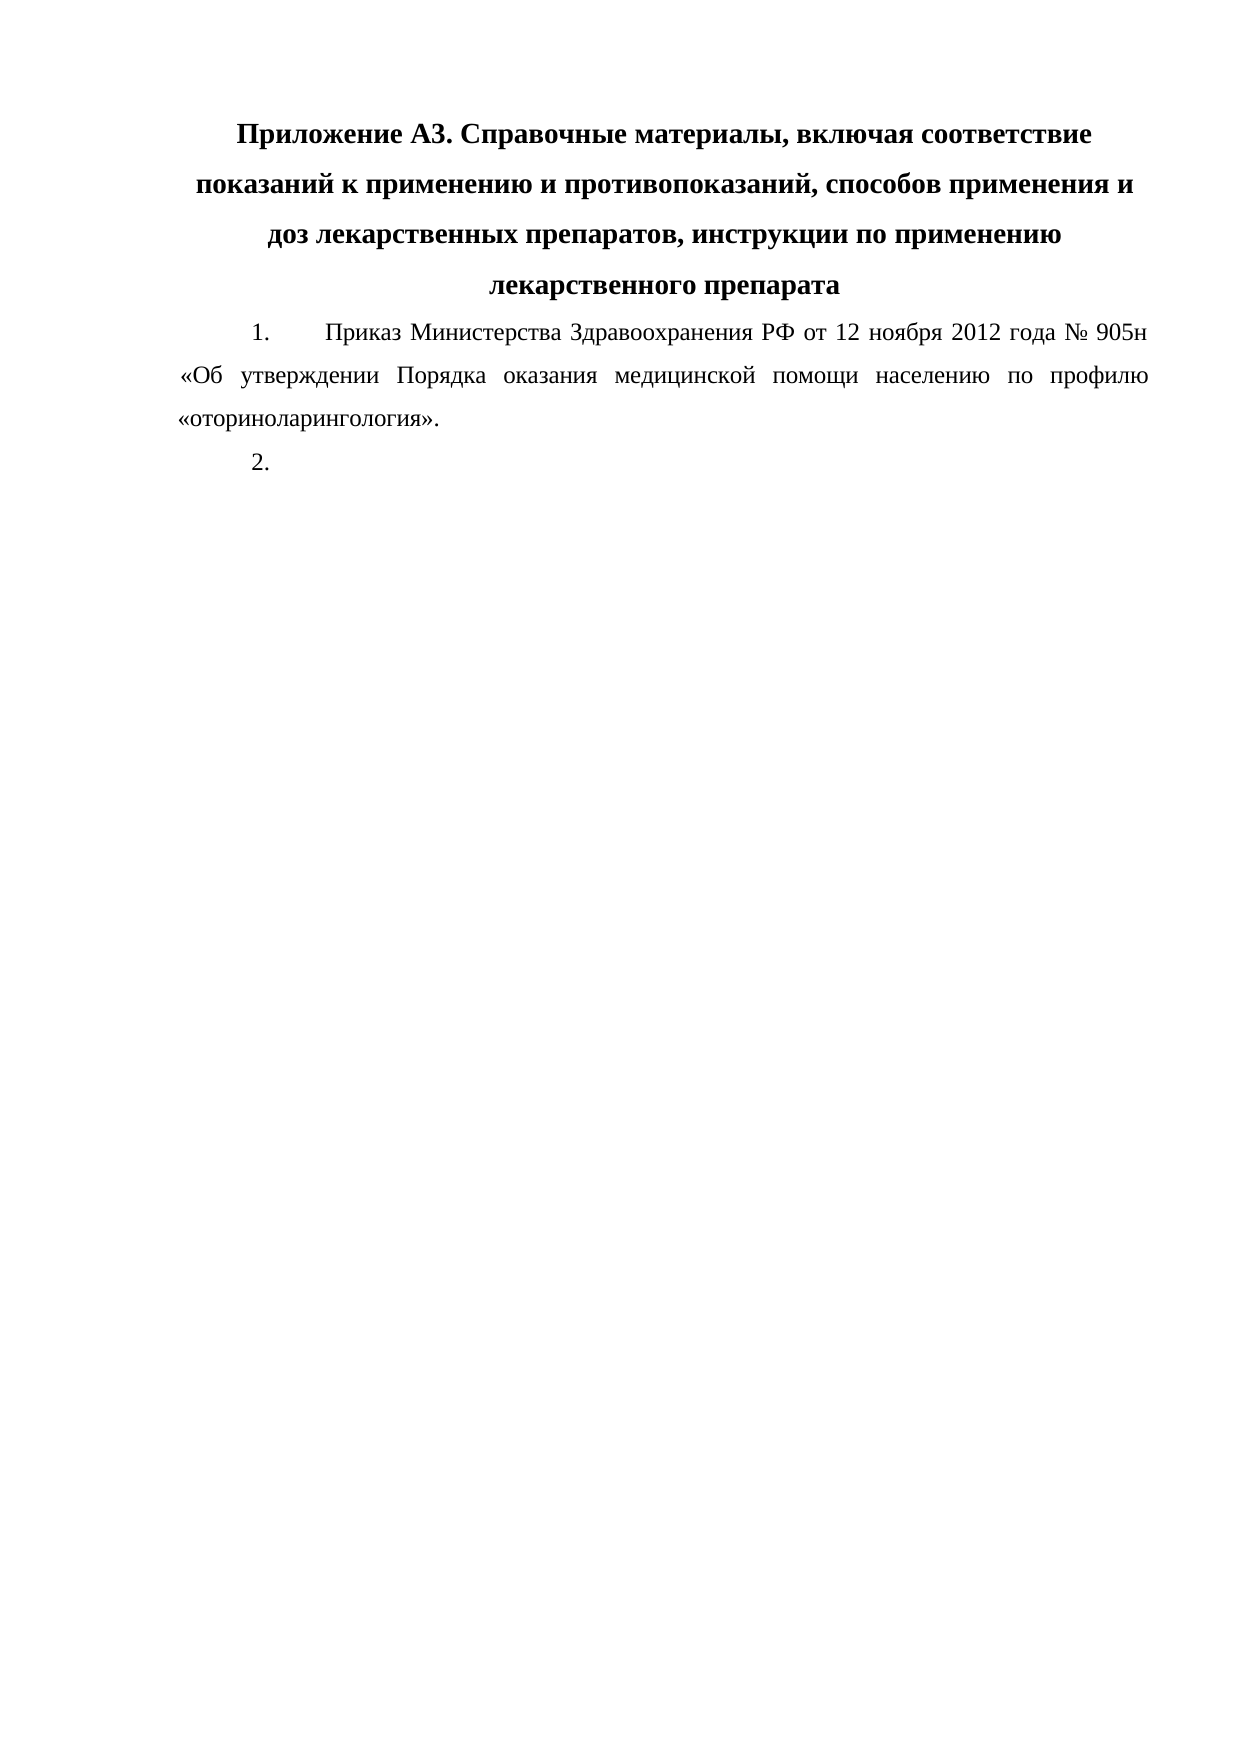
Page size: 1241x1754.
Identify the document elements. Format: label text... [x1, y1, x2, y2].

text «Об утверждении Порядка оказания медицинской помощи населению по профилю [178, 360, 1150, 389]
text 1. Приказ Министерства Здравоохранения РФ от 12 ноября 2012 года № 905н [251, 317, 1163, 346]
subtitle Приложение А3. Справочные материалы, включая соответствие показаний к применению и противопоказаний, способов применения и доз лекарственных препаратов, инструкции по применению лекарственного препарата [192, 116, 1136, 300]
text 2. [251, 447, 1163, 475]
text «оториноларингология». [177, 403, 1163, 432]
